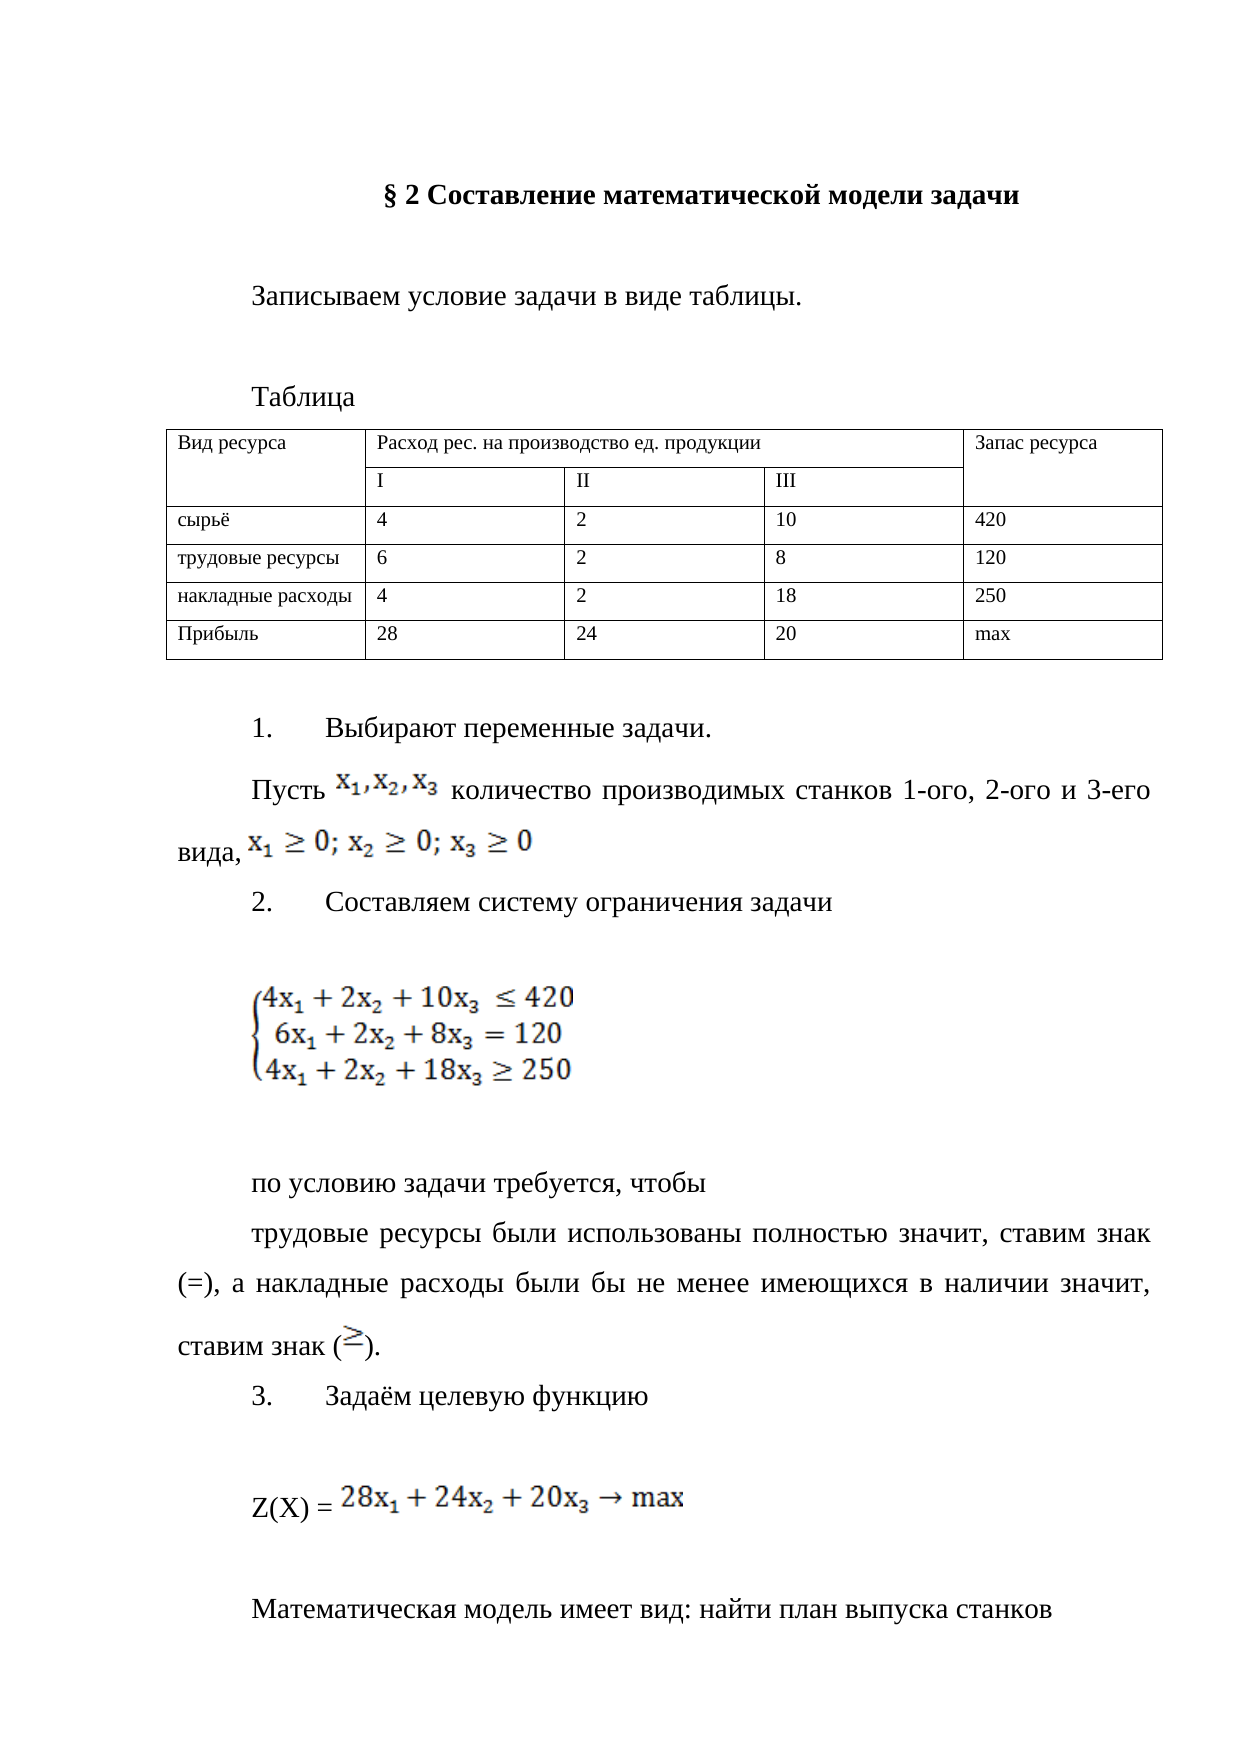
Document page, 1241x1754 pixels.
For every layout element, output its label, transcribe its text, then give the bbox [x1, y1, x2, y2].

table_header Расход рес. на производство ед. продукции [366, 430, 963, 467]
table_cell 120 [964, 545, 1162, 582]
list по условию задачи требуется, чтобы [177, 1165, 1152, 1198]
picture [336, 760, 441, 800]
text Таблица [177, 379, 1152, 412]
table_cell сырьё [167, 507, 365, 544]
table_cell 18 [765, 583, 963, 620]
table_cell 20 [765, 621, 963, 658]
picture [251, 985, 573, 1092]
table_cell 24 [565, 621, 764, 658]
table_cell 6 [366, 545, 564, 582]
table_cell 4 [366, 507, 564, 544]
table_cell 28 [366, 621, 564, 658]
text § 2 Составление математической модели задачи [177, 177, 1152, 211]
list трудовые ресурсы были использованы полностью значит, ставим знак (=), а накладные расходы были бы не менее имеющихся в наличии значит, ставим знак (). [177, 1215, 1152, 1361]
table_cell ІΙІ [765, 468, 963, 506]
picture [342, 1315, 365, 1355]
table_header Запас ресурса [964, 430, 1162, 506]
table_cell 2 [565, 545, 764, 582]
table_cell 2 [565, 583, 764, 620]
table_header Вид ресурса [167, 430, 365, 506]
picture [340, 1478, 683, 1518]
table_cell Ι [366, 468, 564, 506]
table_cell 8 [765, 545, 963, 582]
table_cell 420 [964, 507, 1162, 544]
list Выбирают переменные задачи. [177, 710, 1152, 743]
table_cell накладные расходы [167, 583, 365, 620]
list Составляем систему ограничения задачи [177, 884, 1152, 918]
picture [248, 822, 534, 862]
table_cell 4 [366, 583, 564, 620]
text Математическая модель имеет вид: найти план выпуска станков [177, 1591, 1152, 1624]
table_cell 10 [765, 507, 963, 544]
text Записываем условие задачи в виде таблицы. [177, 278, 1152, 312]
table_cell 250 [964, 583, 1162, 620]
list Пусть количество производимых станков 1-ого, 2-ого и 3-его вида, [177, 760, 1152, 868]
table_cell Прибыль [167, 621, 365, 658]
table_cell ІΙ [565, 468, 764, 506]
table_cell 2 [565, 507, 764, 544]
list Задаём целевую функцию [177, 1378, 1152, 1411]
table_cell трудовые ресурсы [167, 545, 365, 582]
table_cell max [964, 621, 1162, 658]
